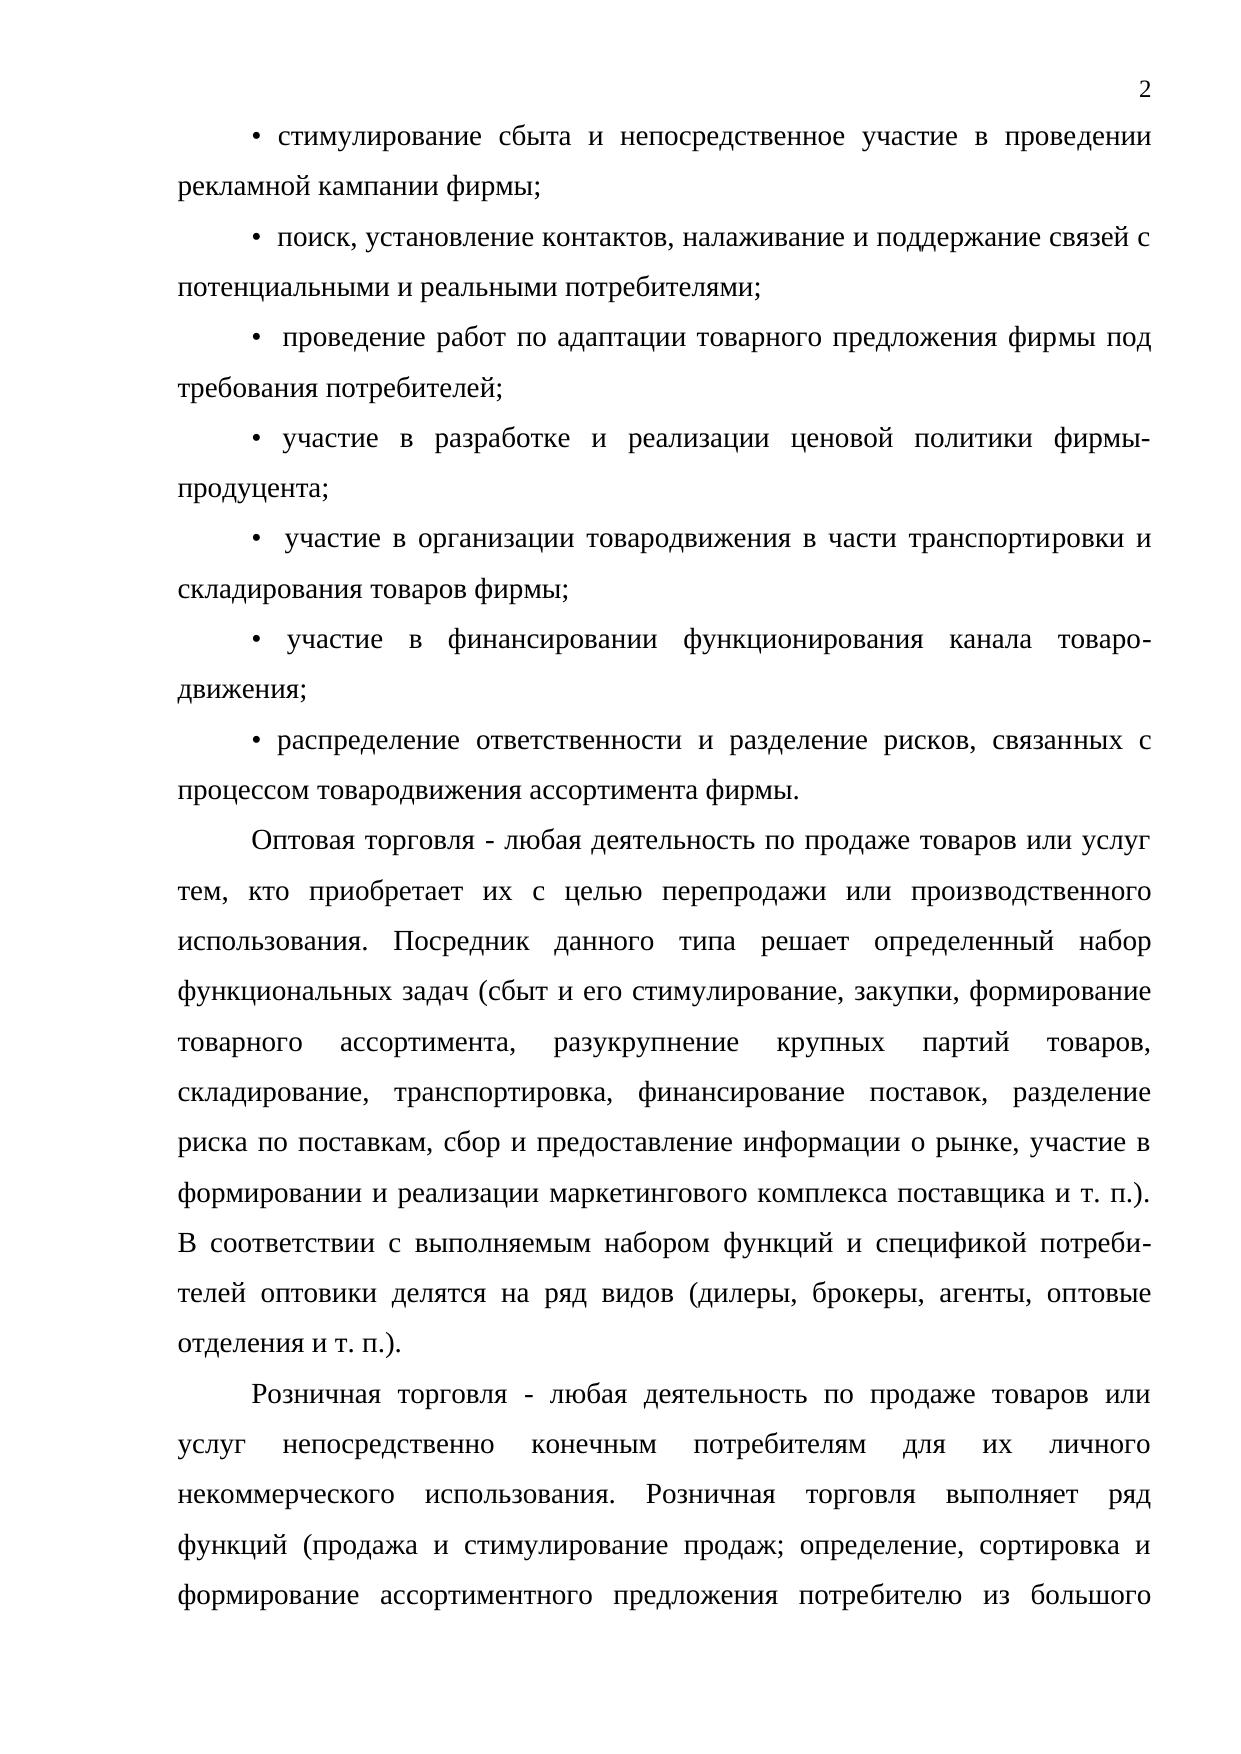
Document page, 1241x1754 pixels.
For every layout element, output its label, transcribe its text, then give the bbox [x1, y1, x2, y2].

text • участие в финансировании функционирования канала товародвижения; [177, 621, 1152, 705]
text • поиск, установление контактов, налаживание и поддержание связей с потенциальными и реальными потребителями; [177, 219, 1152, 303]
text • участие в организации товародвижения в части транспортировки и складирования товаров фирмы; [177, 521, 1152, 604]
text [177, 1376, 1152, 1611]
text • стимулирование сбыта и непосредственное участие в проведении рекламной кампании фирмы; [177, 118, 1152, 202]
text Оптовая торговля - любая деятельность по продаже товаров или услуг тем, кто приобретает их с целью перепродажи или производственного использования. Посредник данного типа решает определенный набор функциональных задач (сбыт и его стимулирование, закупки, формирование товарного ассортимента, разукрупнение крупных партий товаров, складирование, транспортировка, финансирование поставок, разделение риска по поставкам, сбор и предоставление информации о рынке, участие в формировании и реализации маркетингового комплекса поставщика и т. п.). В соответствии с выполняемым набором функций и спецификой потребителей оптовики делятся на ряд видов (дилеры, брокеры, агенты, оптовые отделения и т. п.). [177, 822, 1152, 1359]
text • распределение ответственности и разделение рисков, связанных с процессом товародвижения ассортимента фирмы. [177, 722, 1152, 806]
text • проведение работ по адаптации товарного предложения фирмы под требования потребителей; [177, 319, 1152, 403]
text • участие в разработке и реализации ценовой политики фирмы-продуцента; [177, 420, 1152, 504]
